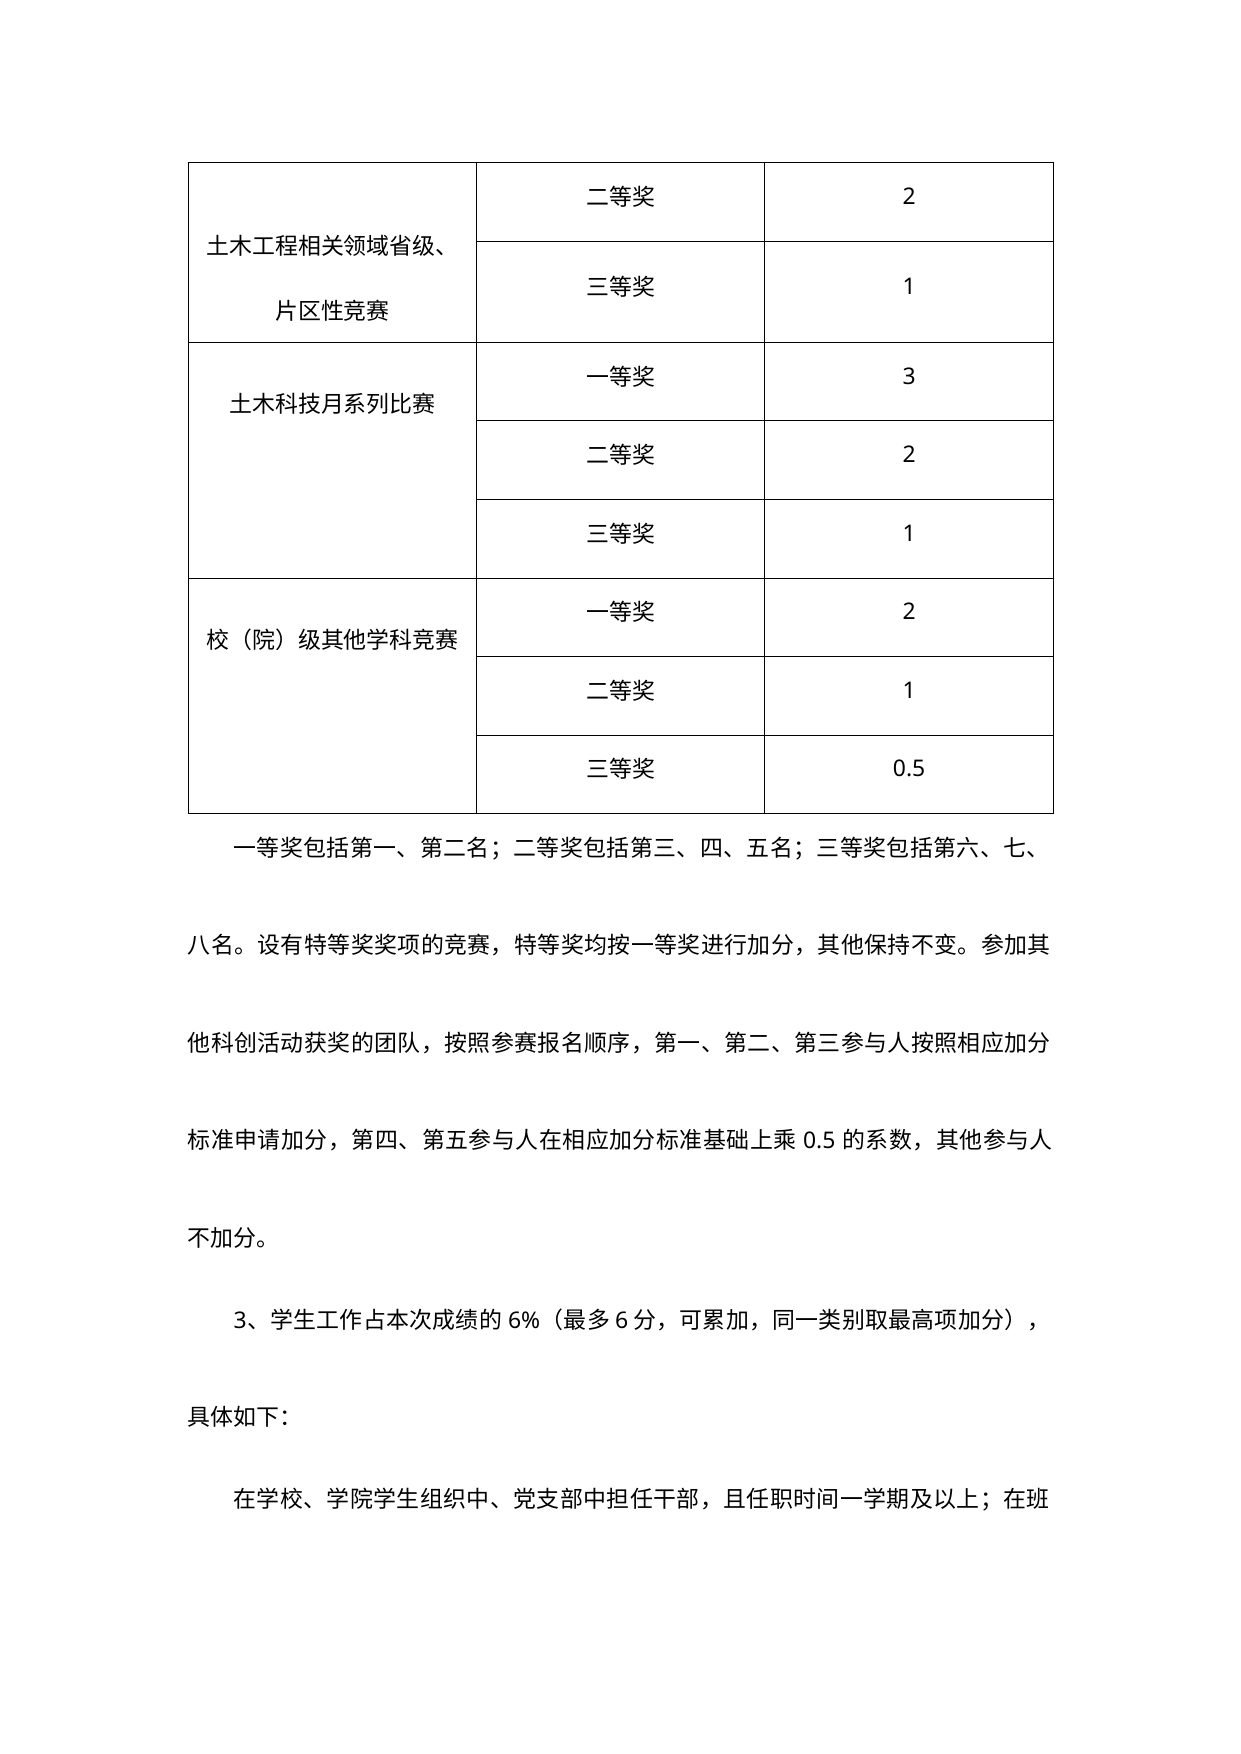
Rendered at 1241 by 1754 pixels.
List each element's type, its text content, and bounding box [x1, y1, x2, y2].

table_cell 三等奖 [477, 736, 764, 813]
table_cell 2 [765, 163, 1053, 241]
table_cell 2 [765, 421, 1053, 499]
table_cell 土木科技月系列比赛 [189, 343, 476, 577]
table_cell 0.5 [765, 736, 1053, 813]
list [187, 1465, 1053, 1530]
table_cell 1 [765, 242, 1053, 342]
list 3、学生工作占本次成绩的6%（最多6分，可累加，同一类别取最高项加分），具体如下： [187, 1286, 1053, 1448]
table_cell 一等奖 [477, 343, 764, 420]
table_cell 1 [765, 657, 1053, 734]
table_cell 三等奖 [477, 242, 764, 342]
table_cell 一等奖 [477, 579, 764, 656]
table_cell 二等奖 [477, 421, 764, 499]
text 一等奖包括第一、第二名；二等奖包括第三、四、五名；三等奖包括第六、七、八名。设有特等奖奖项的竞赛，特等奖均按一等奖进行加分，其他保持不变。参加其他科创活动获奖的团队，按照参赛报名顺序，第一、第二、第三参与人按照相应加分标准申请加分，第四、第五参与人在相应加分标准基础上乘 0.5 的系数，其他参与人不加分。 [187, 814, 1053, 1269]
table_cell 二等奖 [477, 163, 764, 241]
table_cell 二等奖 [477, 657, 764, 734]
table_cell 土木工程相关领域省级、片区性竞赛 [189, 163, 476, 342]
table_cell 三等奖 [477, 500, 764, 577]
table_cell 3 [765, 343, 1053, 420]
table_cell 2 [765, 579, 1053, 656]
table_cell 校（院）级其他学科竞赛 [189, 579, 476, 813]
table_cell 1 [765, 500, 1053, 577]
